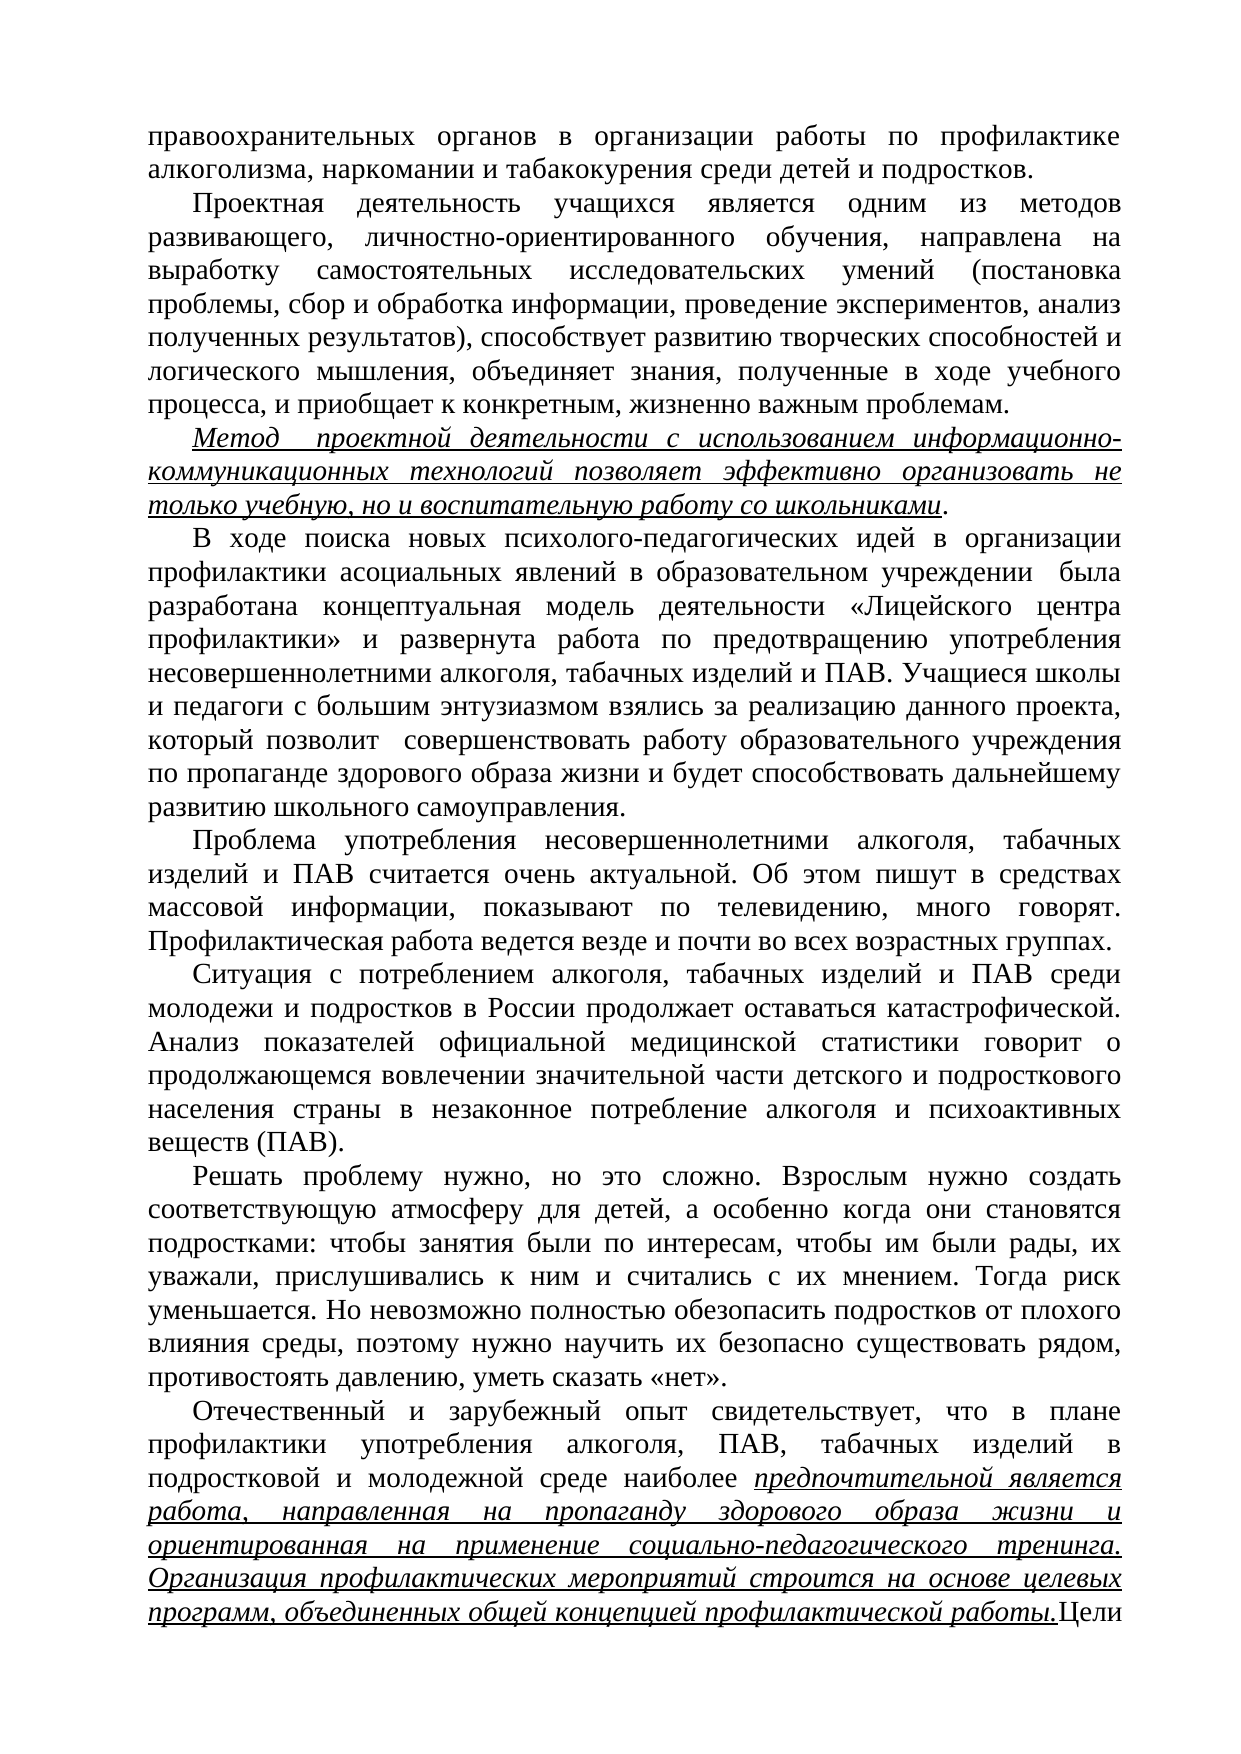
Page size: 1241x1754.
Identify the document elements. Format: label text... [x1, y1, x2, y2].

text Проектная деятельность учащихся является одним из методов развивающего, личностно-ориентированного обучения, направлена на выработку самостоятельных исследовательских умений (постановка проблемы, сбор и обработка информации, проведение экспериментов, анализ полученных результатов), способствует развитию творческих способностей и логического мышления, объединяет знания, полученные в ходе учебного процесса, и приобщает к конкретным, жизненно важным проблемам. [148, 185, 1122, 420]
text Метод проектной деятельности с использованием информационно-коммуникационных технологий позволяет эффективно организовать не только учебную, но и воспитательную работу со школьниками. [148, 420, 1122, 483]
text В ходе поиска новых психолого-педагогических идей в организации профилактики асоциальных явлений в образовательном учреждении была разработана концептуальная модель деятельности «Лицейского центра профилактики» и развернута работа по предотвращению употребления несовершеннолетними алкоголя, табачных изделий и ПАВ. Учащиеся школы и педагоги с большим энтузиазмом взялись за реализацию данного проекта, который позволит совершенствовать работу образовательного учреждения по пропаганде здорового образа жизни и будет способствовать дальнейшему развитию школьного самоуправления. [148, 521, 1122, 822]
text Решать проблему нужно, но это сложно. Взрослым нужно создать соответствующую атмосферу для детей, а особенно когда они становятся подростками: чтобы занятия были по интересам, чтобы им были рады, их уважали, прислушивались к ним и считались с их мнением. Тогда риск уменьшается. Но невозможно полностью обезопасить подростков от плохого влияния среды, поэтому нужно научить их безопасно существовать рядом, противостоять давлению, уметь сказать «нет». [148, 1158, 1122, 1393]
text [148, 118, 1122, 185]
text Ситуация с потреблением алкоголя, табачных изделий и ПАВ среди молодежи и подростков в России продолжает оставаться катастрофической. Анализ показателей официальной медицинской статистики говорит о продолжающемся вовлечении значительной части детского и подросткового населения страны в незаконное потребление алкоголя и психоактивных веществ (ПАВ). [148, 957, 1122, 1158]
text Проблема употребления несовершеннолетними алкоголя, табачных изделий и ПАВ считается очень актуальной. Об этом пишут в средствах массовой информации, показывают по телевидению, много говорят. Профилактическая работа ведется везде и почти во всех возрастных группах. [148, 822, 1122, 957]
text Метод проектной деятельности с использованием информационно-коммуникационных технологий позволяет эффективно организовать не только учебную, но и воспитательную работу со школьниками. [148, 484, 1122, 521]
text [148, 1591, 1122, 1627]
